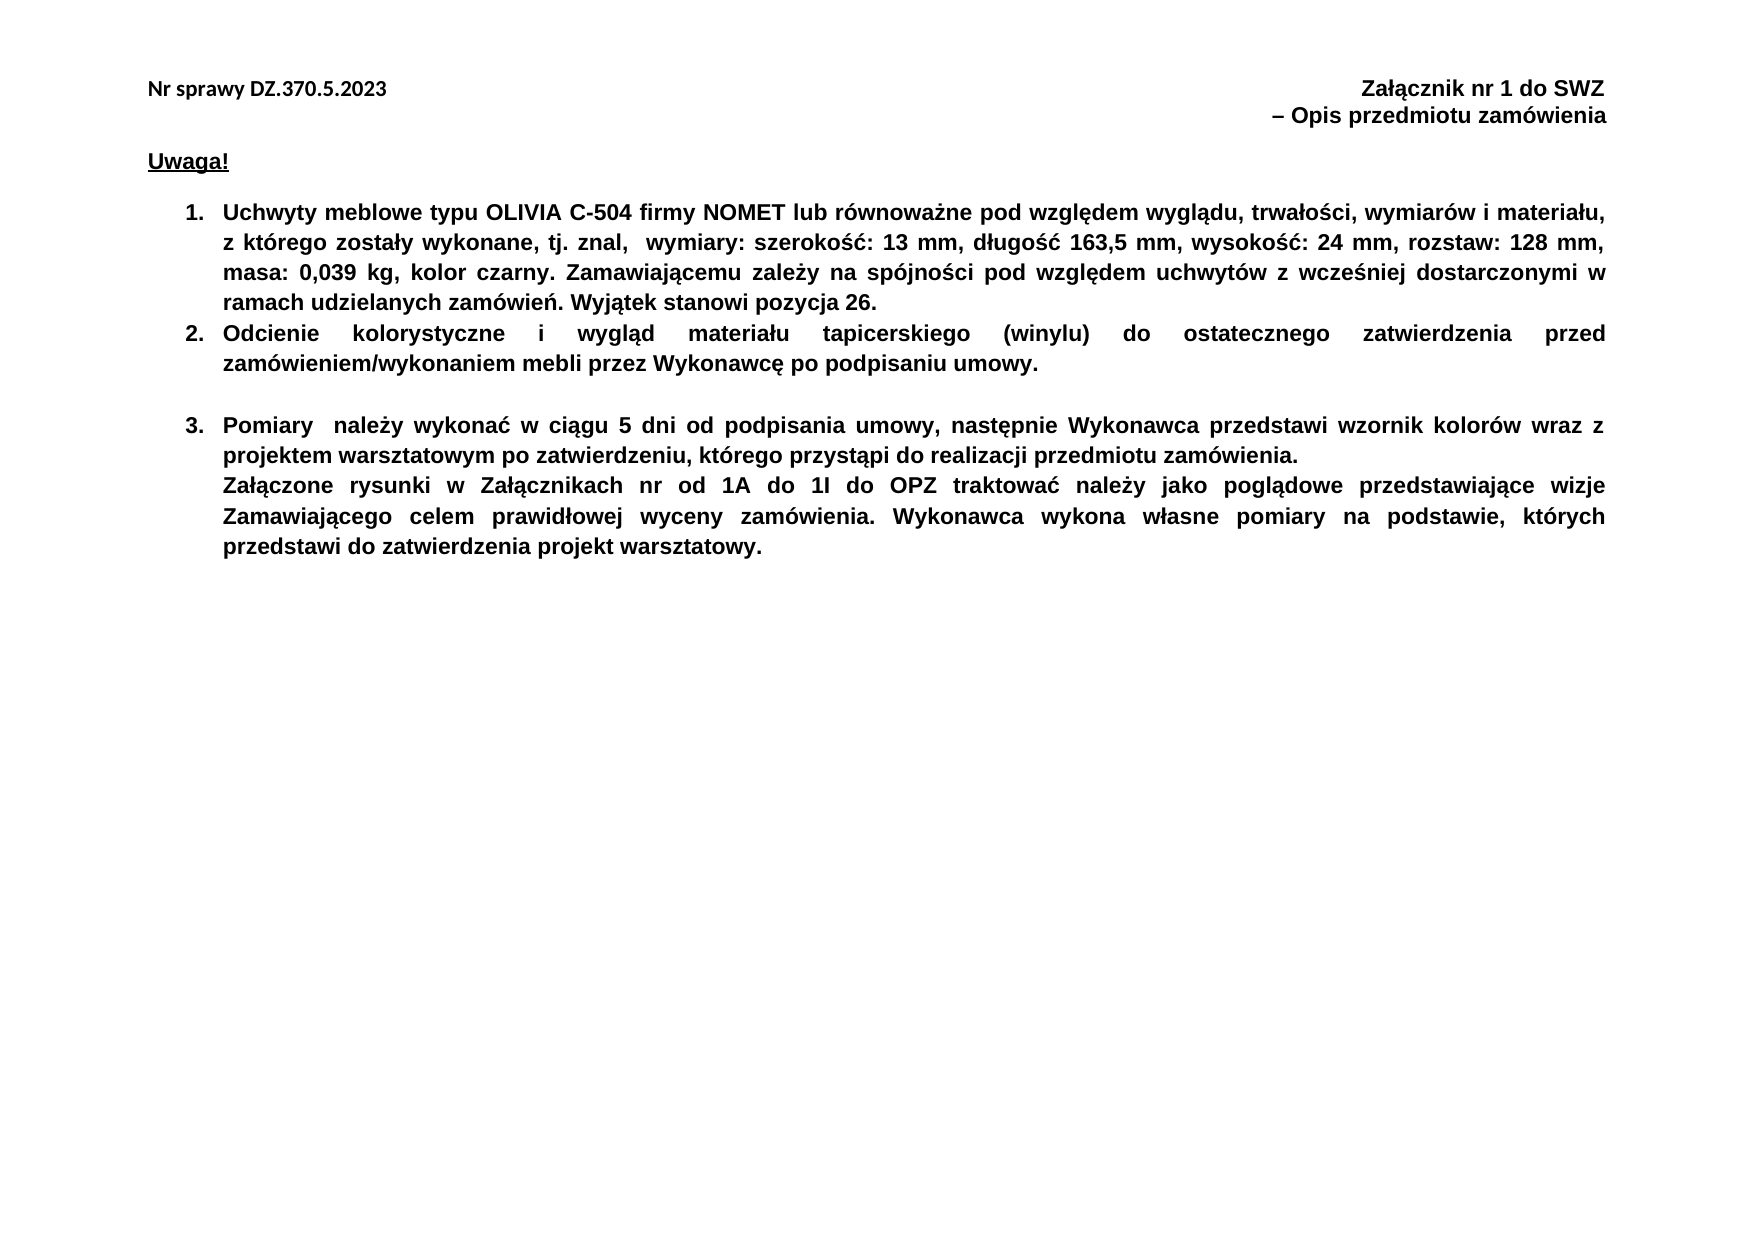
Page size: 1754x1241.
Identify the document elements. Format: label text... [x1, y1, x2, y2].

list Załączone rysunki w Załącznikach nr od 1A do 1I do OPZ traktować należy jako poglądowe przedstawiające wizje Zamawiającego celem prawidłowej wyceny zamówienia. Wykonawca wykona własne pomiary na podstawie, których przedstawi do zatwierdzenia projekt warsztatowy. [223, 472, 1606, 559]
list Odcienie kolorystyczne i wygląd materiału tapicerskiego (winylu) do ostatecznego zatwierdzenia przed zamówieniem/wykonaniem mebli przez Wykonawcę po podpisaniu umowy. [185, 319, 1606, 376]
list Uchwyty meblowe typu OLIVIA C-504 firmy NOMET lub równoważne pod względem wyglądu, trwałości, wymiarów i materiału, z którego zostały wykonane, tj. znal, wymiary: szerokość: 13 mm, długość 163,5 mm, wysokość: 24 mm, rozstaw: 128 mm, masa: 0,039 kg, kolor czarny. Zamawiającemu zależy na spójności pod względem uchwytów z wcześniej dostarczonymi w ramach udzielanych zamówień. Wyjątek stanowi pozycja 26. [185, 199, 1606, 316]
text Uwaga! [148, 148, 1606, 174]
list Pomiary należy wykonać w ciągu 5 dni od podpisania umowy, następnie Wykonawca przedstawi wzornik kolorów wraz z projektem warsztatowym po zatwierdzeniu, którego przystąpi do realizacji przedmiotu zamówienia. [185, 412, 1606, 469]
